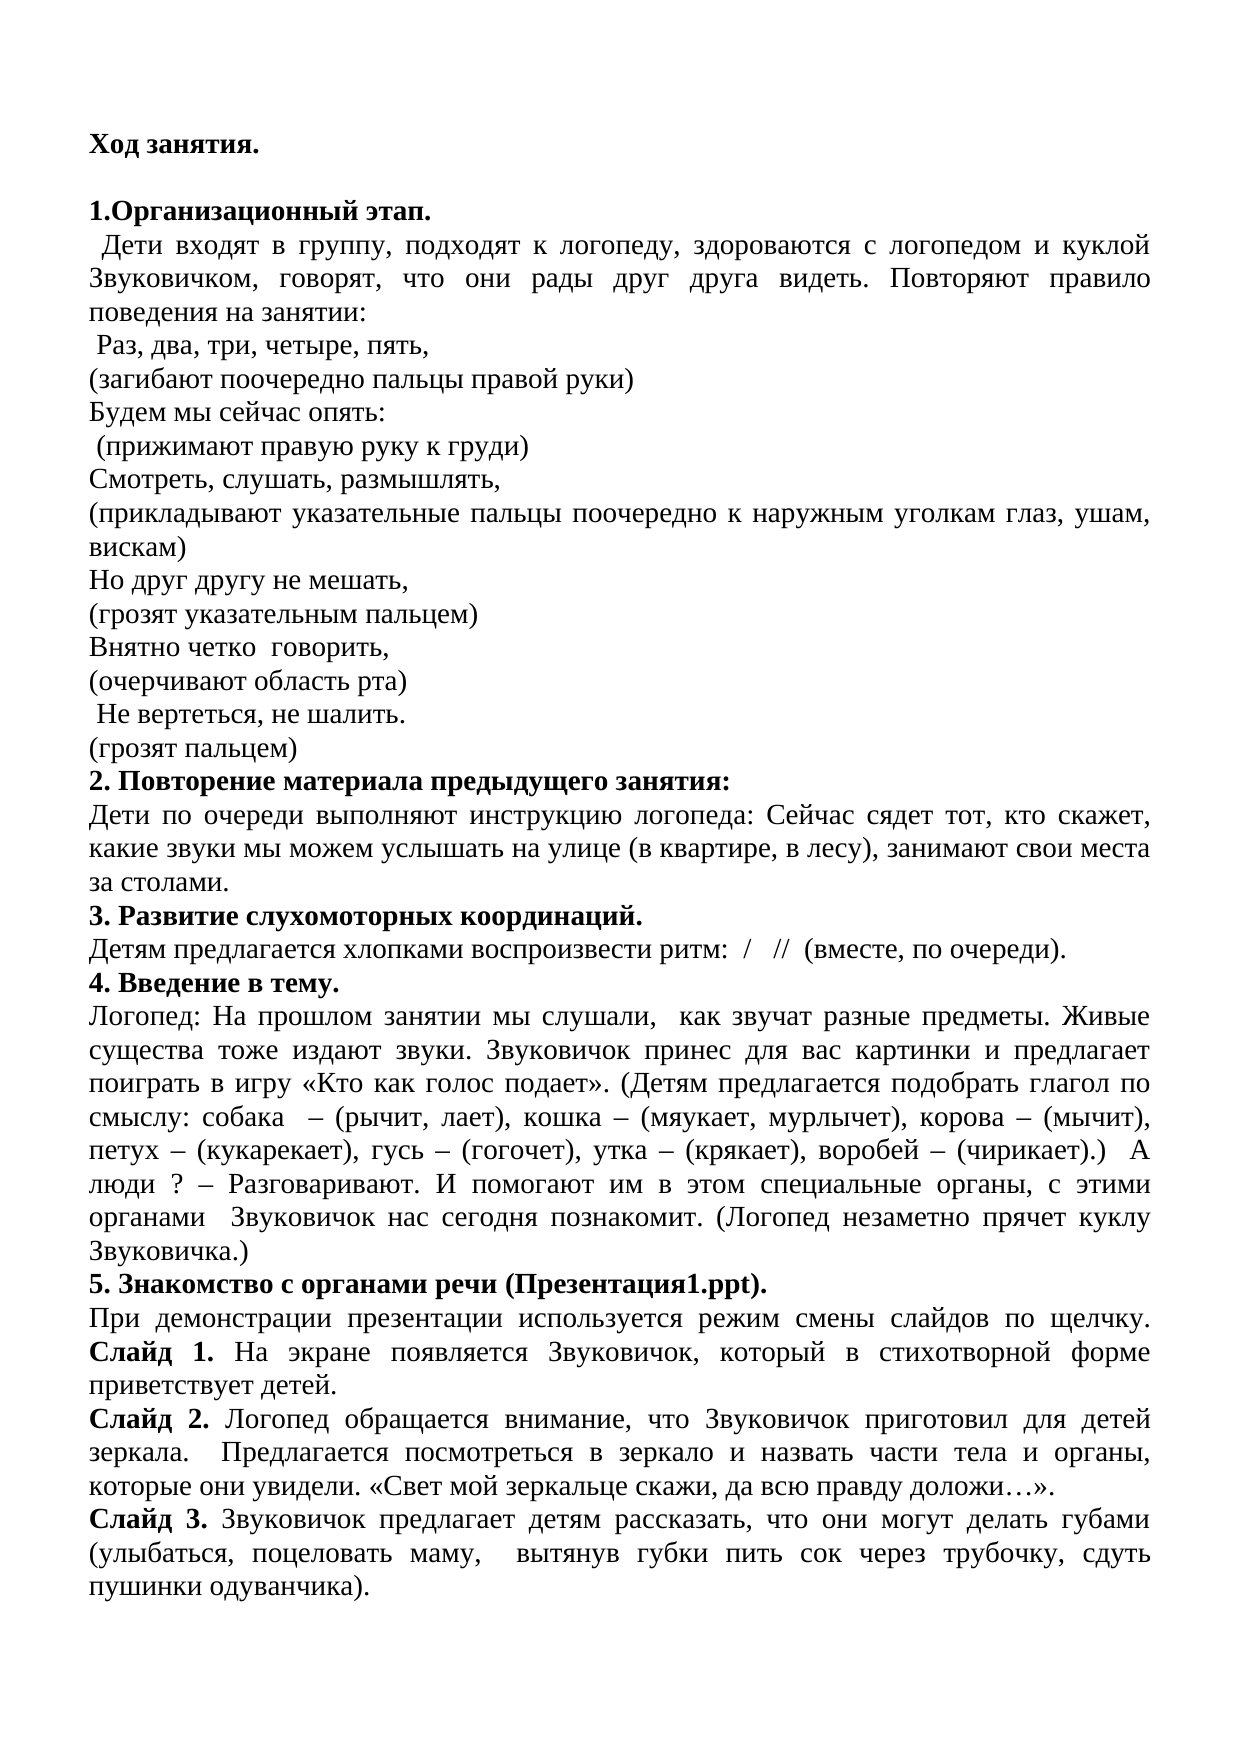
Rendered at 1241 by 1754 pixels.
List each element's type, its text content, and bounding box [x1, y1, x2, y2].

text 5. Знакомство с органами речи (Презентация1.ppt). [89, 1267, 1152, 1300]
text (загибают поочередно пальцы правой руки) [89, 361, 1152, 394]
list 1.Организационный этап. [89, 193, 1152, 227]
text Раз, два, три, четыре, пять, [89, 327, 1152, 361]
text Не вертеться, не шалить. [89, 696, 1152, 730]
text (прижимают правую руку к груди) [89, 428, 1152, 462]
text Внятно четко говорить, [89, 629, 1152, 663]
text (очерчивают область рта) [89, 663, 1152, 696]
text Но друг другу не мешать, [89, 562, 1152, 596]
text При демонстрации презентации используется режим смены слайдов по щелчку. Слайд 1. На экране появляется Звуковичок, который в стихотворной форме приветствует детей. [89, 1300, 1152, 1401]
text (грозят указательным пальцем) [89, 596, 1152, 629]
text Дети входят в группу, подходят к логопеду, здороваются с логопедом и куклой Звуковичком, говорят, что они рады друг друга видеть. Повторяют правило поведения на занятии: [89, 227, 1152, 327]
text 2. Повторение материала предыдущего занятия: [89, 763, 1152, 797]
text (прикладывают указательные пальцы поочередно к наружным уголкам глаз, ушам, вискам) [89, 495, 1152, 562]
text 3. Развитие слухомоторных координаций. [89, 898, 1152, 931]
text Смотреть, слушать, размышлять, [89, 462, 1152, 495]
text (грозят пальцем) [89, 730, 1152, 763]
text Слайд 3. Звуковичок предлагает детям рассказать, что они могут делать губами (улыбаться, поцеловать маму, вытянув губки пить сок через трубочку, сдуть пушинки одуванчика). [89, 1501, 1152, 1602]
text Дети по очереди выполняют инструкцию логопеда: Сейчас сядет тот, кто скажет, какие звуки мы можем услышать на улице (в квартире, в лесу), занимают свои места за столами. [89, 797, 1152, 898]
text Ход занятия. [89, 126, 1152, 160]
text Слайд 2. Логопед обращается внимание, что Звуковичок приготовил для детей зеркала. Предлагается посмотреться в зеркало и назвать части тела и органы, которые они увидели. «Свет мой зеркальце скажи, да всю правду доложи…». [89, 1401, 1152, 1501]
text Будем мы сейчас опять: [89, 394, 1152, 428]
text Логопед: На прошлом занятии мы слушали, как звучат разные предметы. Живые существа тоже издают звуки. Звуковичок принес для вас картинки и предлагает поиграть в игру «Кто как голос подает». (Детям предлагается подобрать глагол по смыслу: собака – (рычит, лает), кошка – (мяукает, мурлычет), корова – (мычит), петух – (кукарекает), гусь – (гогочет), утка – (крякает), воробей – (чирикает).) А люди ? – Разговаривают. И помогают им в этом специальные органы, с этими органами Звуковичок нас сегодня познакомит. (Логопед незаметно прячет куклу Звуковичка.) [89, 998, 1152, 1267]
text 4. Введение в тему. [89, 965, 1152, 998]
list Детям предлагается хлопками воспроизвести ритм: / // (вместе, по очереди). [89, 931, 1152, 965]
